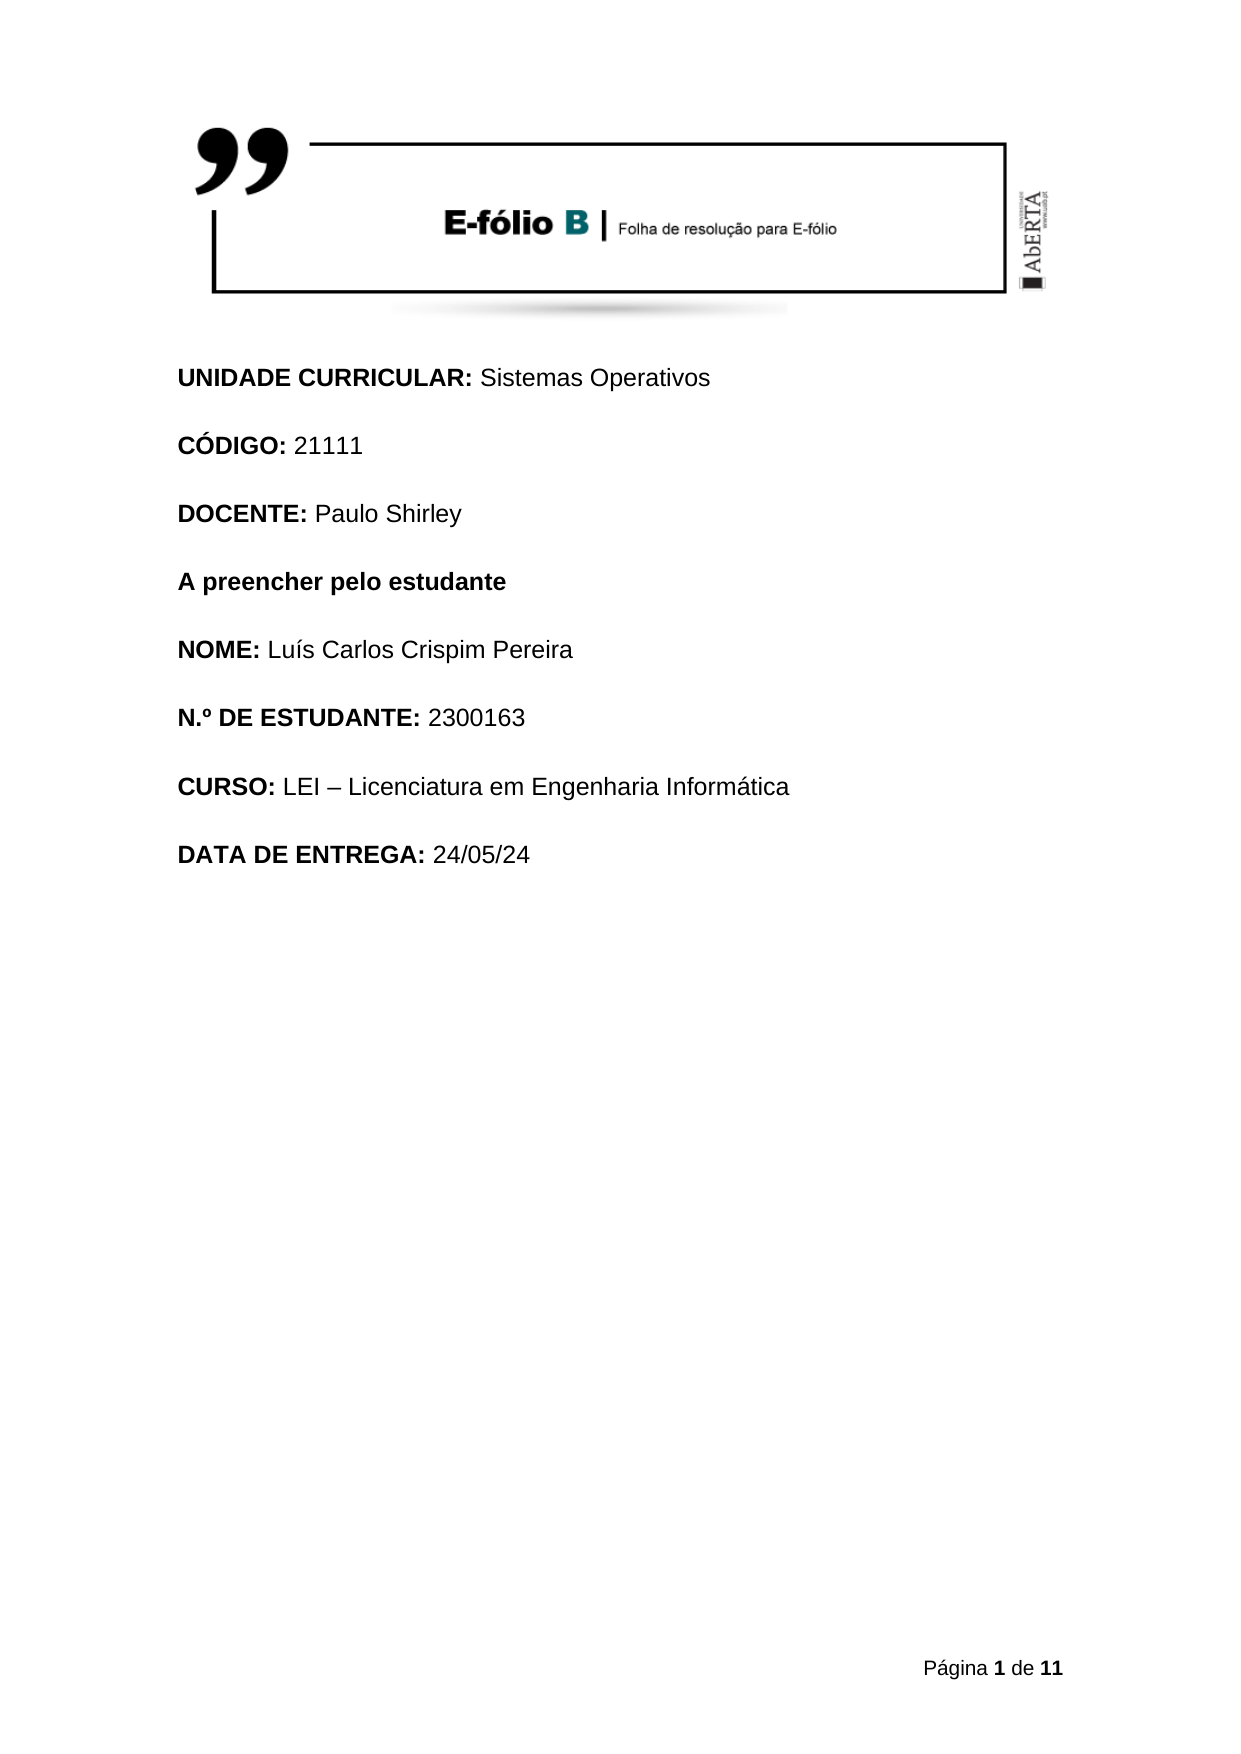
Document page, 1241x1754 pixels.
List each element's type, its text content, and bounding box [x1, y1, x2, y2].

text UNIDADE CURRICULAR: Sistemas Operativos [177, 363, 1063, 391]
text CÓDIGO: 21111 [177, 431, 1063, 459]
text CURSO: LEI – Licenciatura em Engenharia Informática [177, 771, 1063, 800]
text DATA DE ENTREGA: 24/05/24 [177, 839, 1063, 868]
text A preencher pelo estudante [177, 567, 1063, 596]
text NOME: Luís Carlos Crispim Pereira [177, 635, 1063, 664]
text DOCENTE: Paulo Shirley [177, 499, 1063, 528]
text N.º DE ESTUDANTE: 2300163 [177, 703, 1063, 732]
picture [177, 111, 1063, 324]
